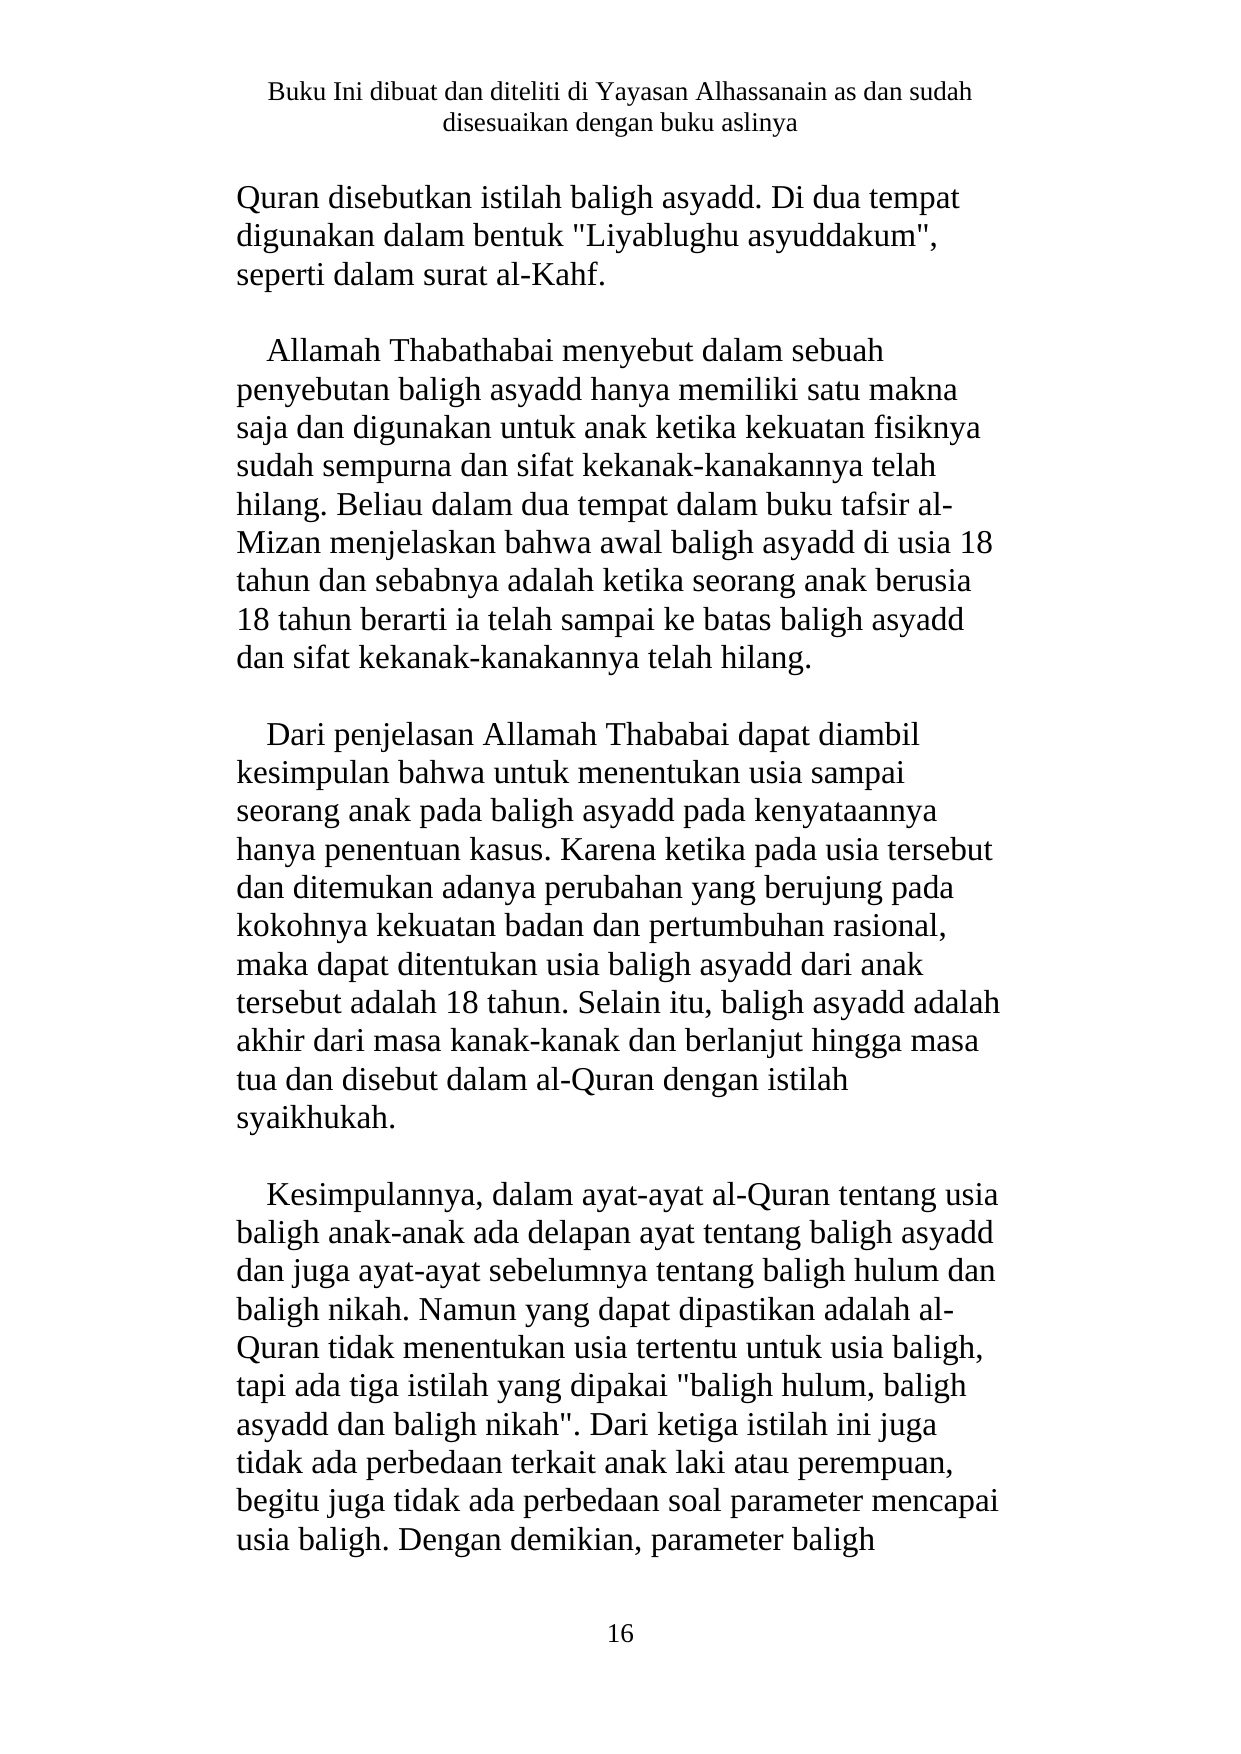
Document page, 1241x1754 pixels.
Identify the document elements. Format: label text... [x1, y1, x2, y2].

text Dari penjelasan Allamah Thababai dapat diambil kesimpulan bahwa untuk menentukan usia sampai seorang anak pada baligh asyadd pada kenyataannya hanya penentuan kasus. Karena ketika pada usia tersebut dan ditemukan adanya perubahan yang berujung pada kokohnya kekuatan badan dan pertumbuhan rasional, maka dapat ditentukan usia baligh asyadd dari anak tersebut adalah 18 tahun. Selain itu, baligh asyadd adalah akhir dari masa kanak-kanak dan berlanjut hingga masa tua dan disebut dalam al-Quran dengan istilah syaikhukah. [236, 714, 1004, 1136]
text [236, 177, 1004, 292]
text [236, 1174, 1004, 1557]
text Allamah Thabathabai menyebut dalam sebuah penyebutan baligh asyadd hanya memiliki satu makna saja dan digunakan untuk anak ketika kekuatan fisiknya sudah sempurna dan sifat kekanak-kanakannya telah hilang. Beliau dalam dua tempat dalam buku tafsir al-Mizan menjelaskan bahwa awal baligh asyadd di usia 18 tahun dan sebabnya adalah ketika seorang anak berusia 18 tahun berarti ia telah sampai ke batas baligh asyadd dan sifat kekanak-kanakannya telah hilang. [236, 331, 1004, 676]
